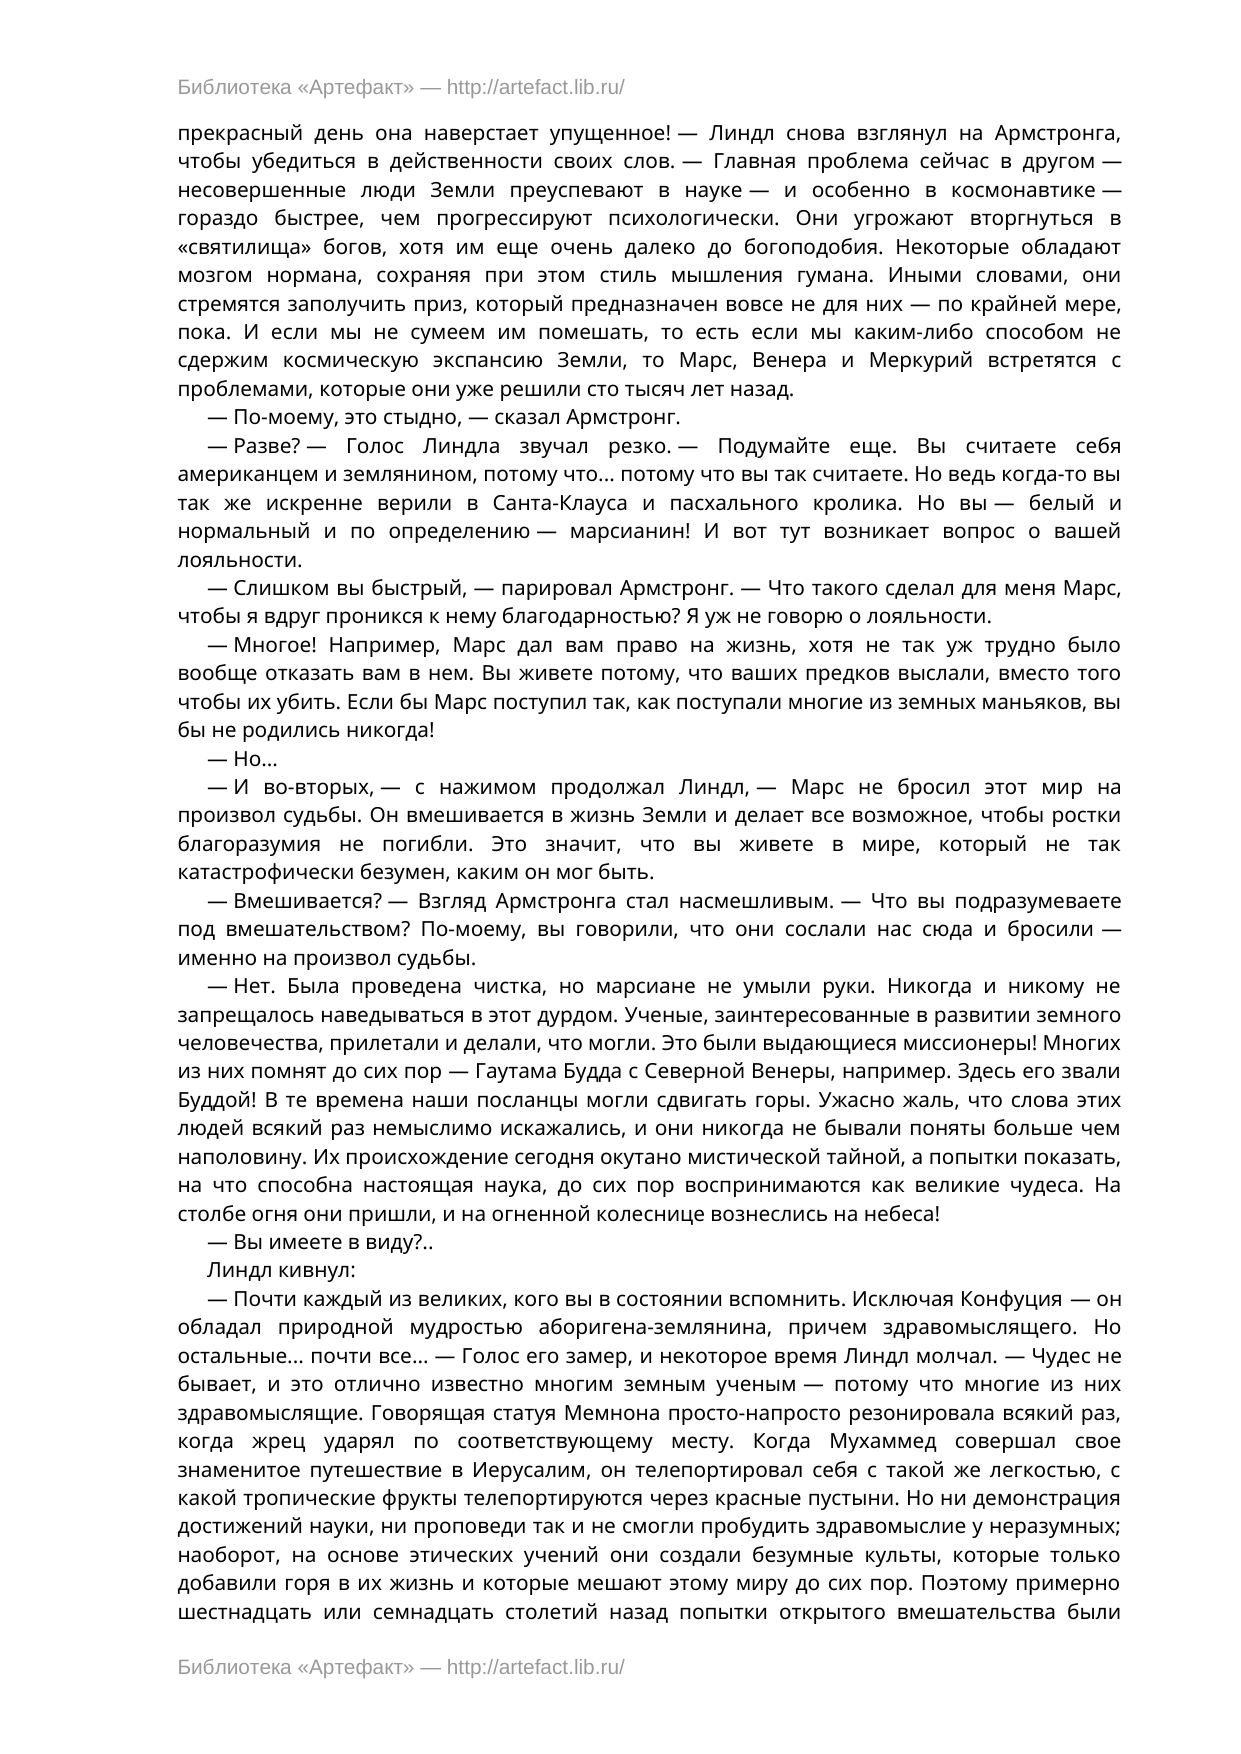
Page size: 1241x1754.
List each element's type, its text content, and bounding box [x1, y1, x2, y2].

text — По-моему, это стыдно, — сказал Армстронг. [177, 402, 1122, 431]
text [177, 118, 1122, 402]
text — И во-вторых, — с нажимом продолжал Линдл, — Марс не бросил этот мир на произвол судьбы. Он вмешивается в жизнь Земли и делает все возможное, чтобы ростки благоразумия не погибли. Это значит, что вы живете в мире, который не так катастрофически безумен, каким он мог быть. [177, 772, 1122, 886]
text — Нет. Была проведена чистка, но марсиане не умыли руки. Никогда и никому не запрещалось наведываться в этот дурдом. Ученые, заинтересованные в развитии земного человечества, прилетали и делали, что могли. Это были выдающиеся миссионеры! Многих из них помнят до сих пор — Гаутама Будда с Северной Венеры, например. Здесь его звали Буддой! В те времена наши посланцы могли сдвигать горы. Ужасно жаль, что слова этих людей всякий раз немыслимо искажались, и они никогда не бывали поняты больше чем наполовину. Их происхождение сегодня окутано мистической тайной, а попытки показать, на что способна настоящая наука, до сих пор воспринимаются как великие чудеса. На столбе огня они пришли, и на огненной колеснице вознеслись на небеса! [177, 971, 1122, 1227]
text — Но... [177, 744, 1122, 772]
text — Вы имеете в виду?.. [177, 1227, 1122, 1256]
text Линдл кивнул: [177, 1256, 1122, 1284]
text — Разве? — Голос Линдла звучал резко. — Подумайте еще. Вы считаете себя американцем и землянином, потому что... потому что вы так считаете. Но ведь когда-то вы так же искренне верили в Санта-Клауса и пасхального кролика. Но вы — белый и нормальный и по определению — марсианин! И вот тут возникает вопрос о вашей лояльности. [177, 431, 1122, 573]
text — Вмешивается? — Взгляд Армстронга стал насмешливым. — Что вы подразумеваете под вмешательством? По-моему, вы говорили, что они сослали нас сюда и бросили — именно на произвол судьбы. [177, 886, 1122, 971]
text — Слишком вы быстрый, — парировал Армстронг. — Что такого сделал для меня Марс, чтобы я вдруг проникся к нему благодарностью? Я уж не говорю о лояльности. [177, 573, 1122, 630]
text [177, 1284, 1122, 1625]
text — Многое! Например, Марс дал вам право на жизнь, хотя не так уж трудно было вообще отказать вам в нем. Вы живете потому, что ваших предков выслали, вместо того чтобы их убить. Если бы Марс поступил так, как поступали многие из земных маньяков, вы бы не родились никогда! [177, 630, 1122, 744]
